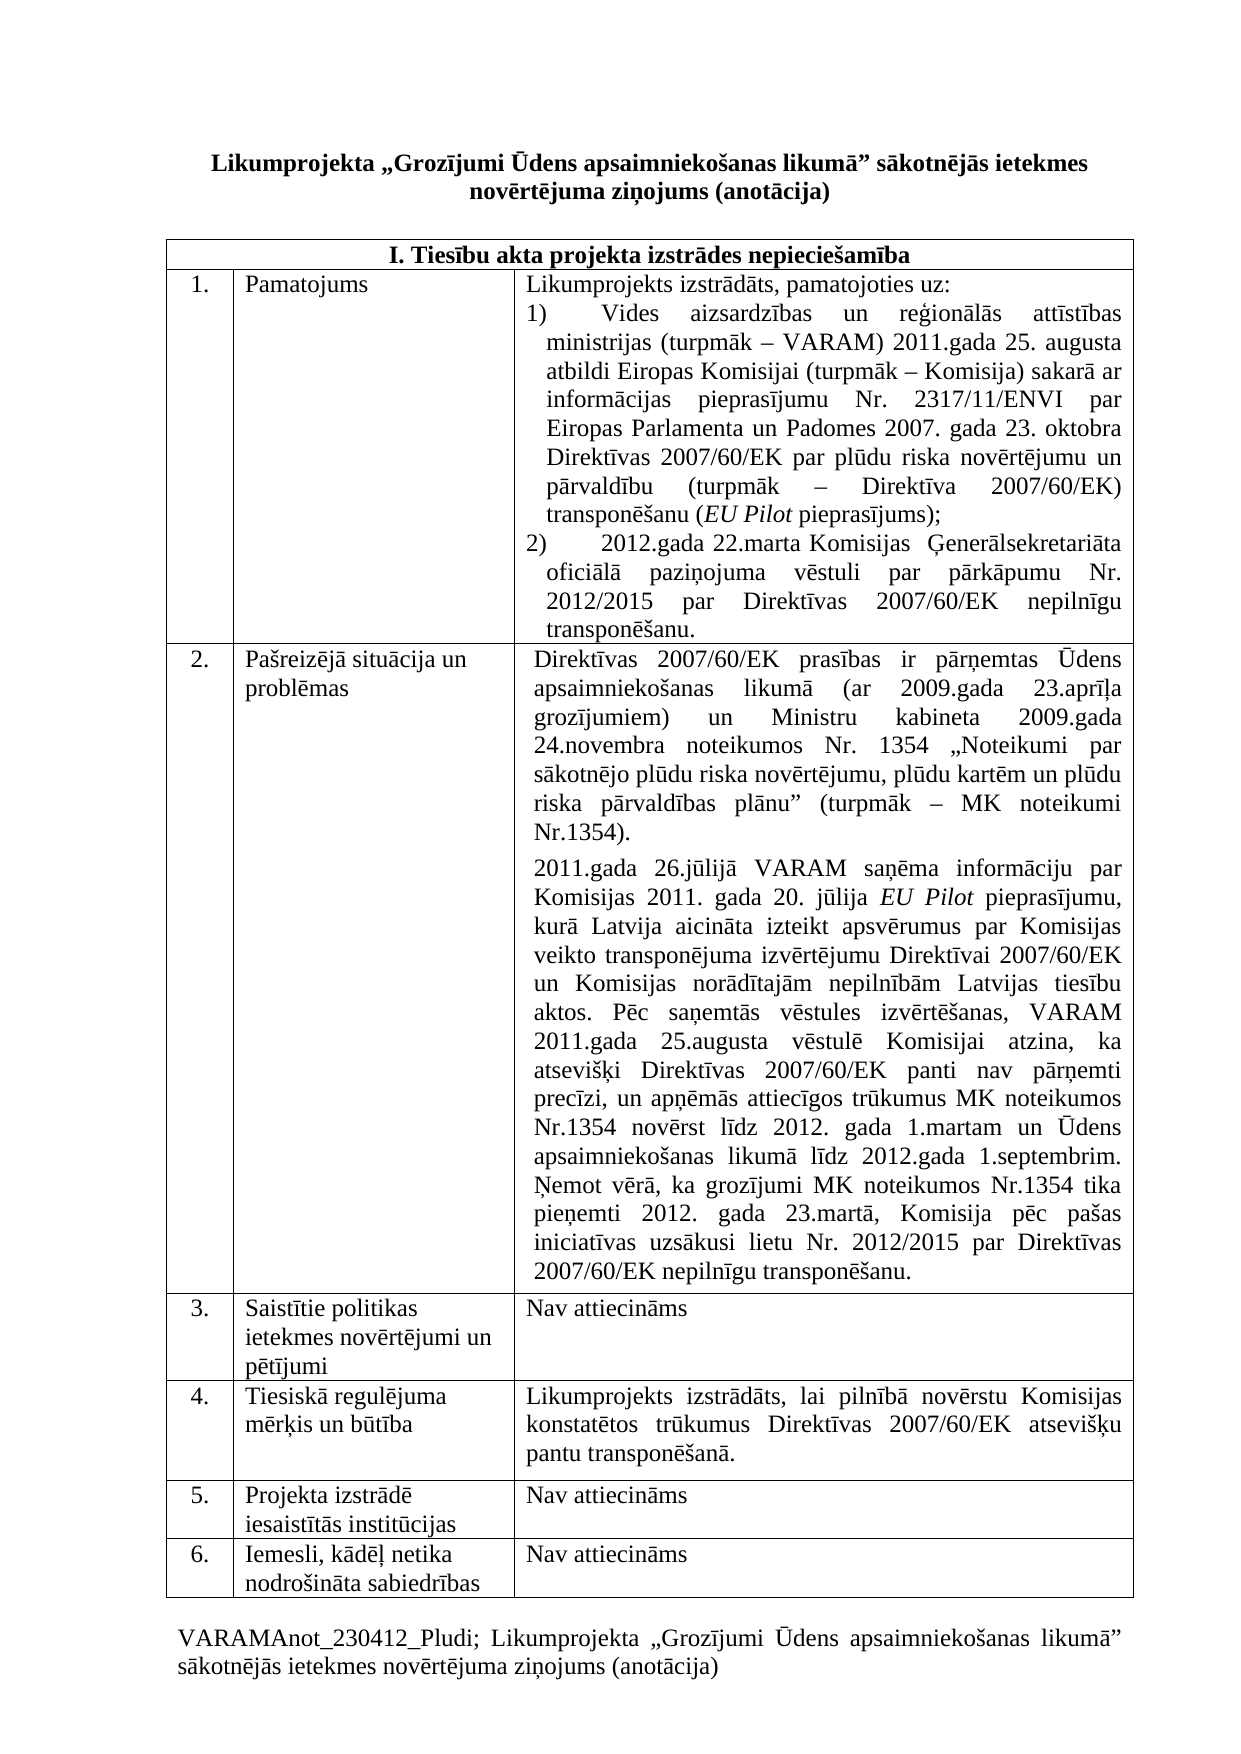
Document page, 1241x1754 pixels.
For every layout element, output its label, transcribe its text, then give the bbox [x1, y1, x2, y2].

table_cell Projekta izstrādē iesaistītās institūcijas [234, 1481, 514, 1538]
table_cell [234, 1539, 514, 1597]
table_cell 3. [167, 1294, 233, 1380]
table_cell Saistītie politikas ietekmes novērtējumi un pētījumi [234, 1294, 514, 1380]
table_cell Nav attiecināms [515, 1481, 1133, 1538]
table_cell Pamatojums [234, 270, 514, 643]
table_cell 1. [167, 270, 233, 643]
text Likumprojekta „Grozījumi Ūdens apsaimniekošanas likumā” sākotnējās ietekmes novērtējuma (anotācija) [177, 148, 1122, 205]
table_cell Direktīvas 2007/60/EK prasības ir pārņemtas Ūdens apsaimniekošanas likumā (ar 2009.gada 23.aprīļa grozījumiem) un Ministru kabineta 2009.gada 24.novembra noteikumos Nr. 1354 „Noteikumi par sākotnējo plūdu riska novērtējumu, plūdu kartēm un plūdu riska pārvaldības plānu” (turpmāk – MK noteikumi Nr.1354). 2011.gada 26.jūlijā VARAM saņēma informāciju par Komisijas 2011. gada 20. jūlija EU Pilot pieprasījumu, kurā Latvija aicināta izteikt apsvērumus par Komisijas veikto transponējuma izvērtējumu Direktīvai 2007/60/EK un Komisijas norādītajām nepilnībām Latvijas tiesību aktos. Pēc saņemtās vēstules izvērtēšanas, VARAM 2011.gada 25.augusta vēstulē Komisijai atzina, ka atsevišķi Direktīvas 2007/60/EK panti nav pārņemti precīzi, un apņēmās attiecīgos trūkumus MK noteikumos Nr.1354 novērst līdz 2012. gada 1.martam un Ūdens apsaimniekošanas likumā līdz 2012.gada 1.septembrim. Ņemot vērā, ka grozījumi MK noteikumos Nr.1354 tika pieņemti 2012. gada 23.martā, Komisija pēc pašas iniciatīvas uzsākusi lietu Nr. 2012/2015 par Direktīvas 2007/60/EK nepilnīgu transponēšanu. [515, 644, 1133, 1292]
table_cell 2. [167, 644, 233, 1292]
table_cell Nav attiecināms [515, 1294, 1133, 1380]
table_cell 5. [167, 1481, 233, 1538]
table_cell Likumprojekts izstrādāts, lai pilnībā novērstu Komisijas konstatētos trūkumus Direktīvas 2007/60/EK atsevišķu pantu transponēšanā. [515, 1381, 1133, 1479]
table_cell 6. [167, 1539, 233, 1597]
table_cell Likumprojekts izstrādāts, pamatojoties uz: Vides aizsardzības un reģionālās attīstības ministrijas (turpmāk – VARAM) 2011.gada 25. augusta atbildi Eiropas Komisijai (turpmāk – Komisija) sakarā ar informācijas pieprasījumu Nr. 2317/11/ENVI par Eiropas Parlamenta un Padomes 2007. gada 23. oktobra Direktīvas 2007/60/EK par plūdu riska novērtējumu un pārvaldību (turpmāk – Direktīva 2007/60/EK) transponēšanu (EU Pilot pieprasījums); 2012.gada 22.marta Komisijas Ģenerālsekretariāta oficiālā paziņojuma vēstuli par pārkāpumu Nr. 2012/2015 par Direktīvas 2007/60/EK nepilnīgu transponēšanu. [515, 270, 1133, 643]
table_cell 4. [167, 1381, 233, 1479]
table_cell Pašreizējā situācija un problēmas [234, 644, 514, 1292]
table_cell Nav attiecināms [515, 1539, 1133, 1597]
table_header I. Tiesību projekta izstrādes nepieciešamība [167, 240, 1133, 268]
table_cell Tiesiskā regulējuma mērķis un būtība [234, 1381, 514, 1479]
